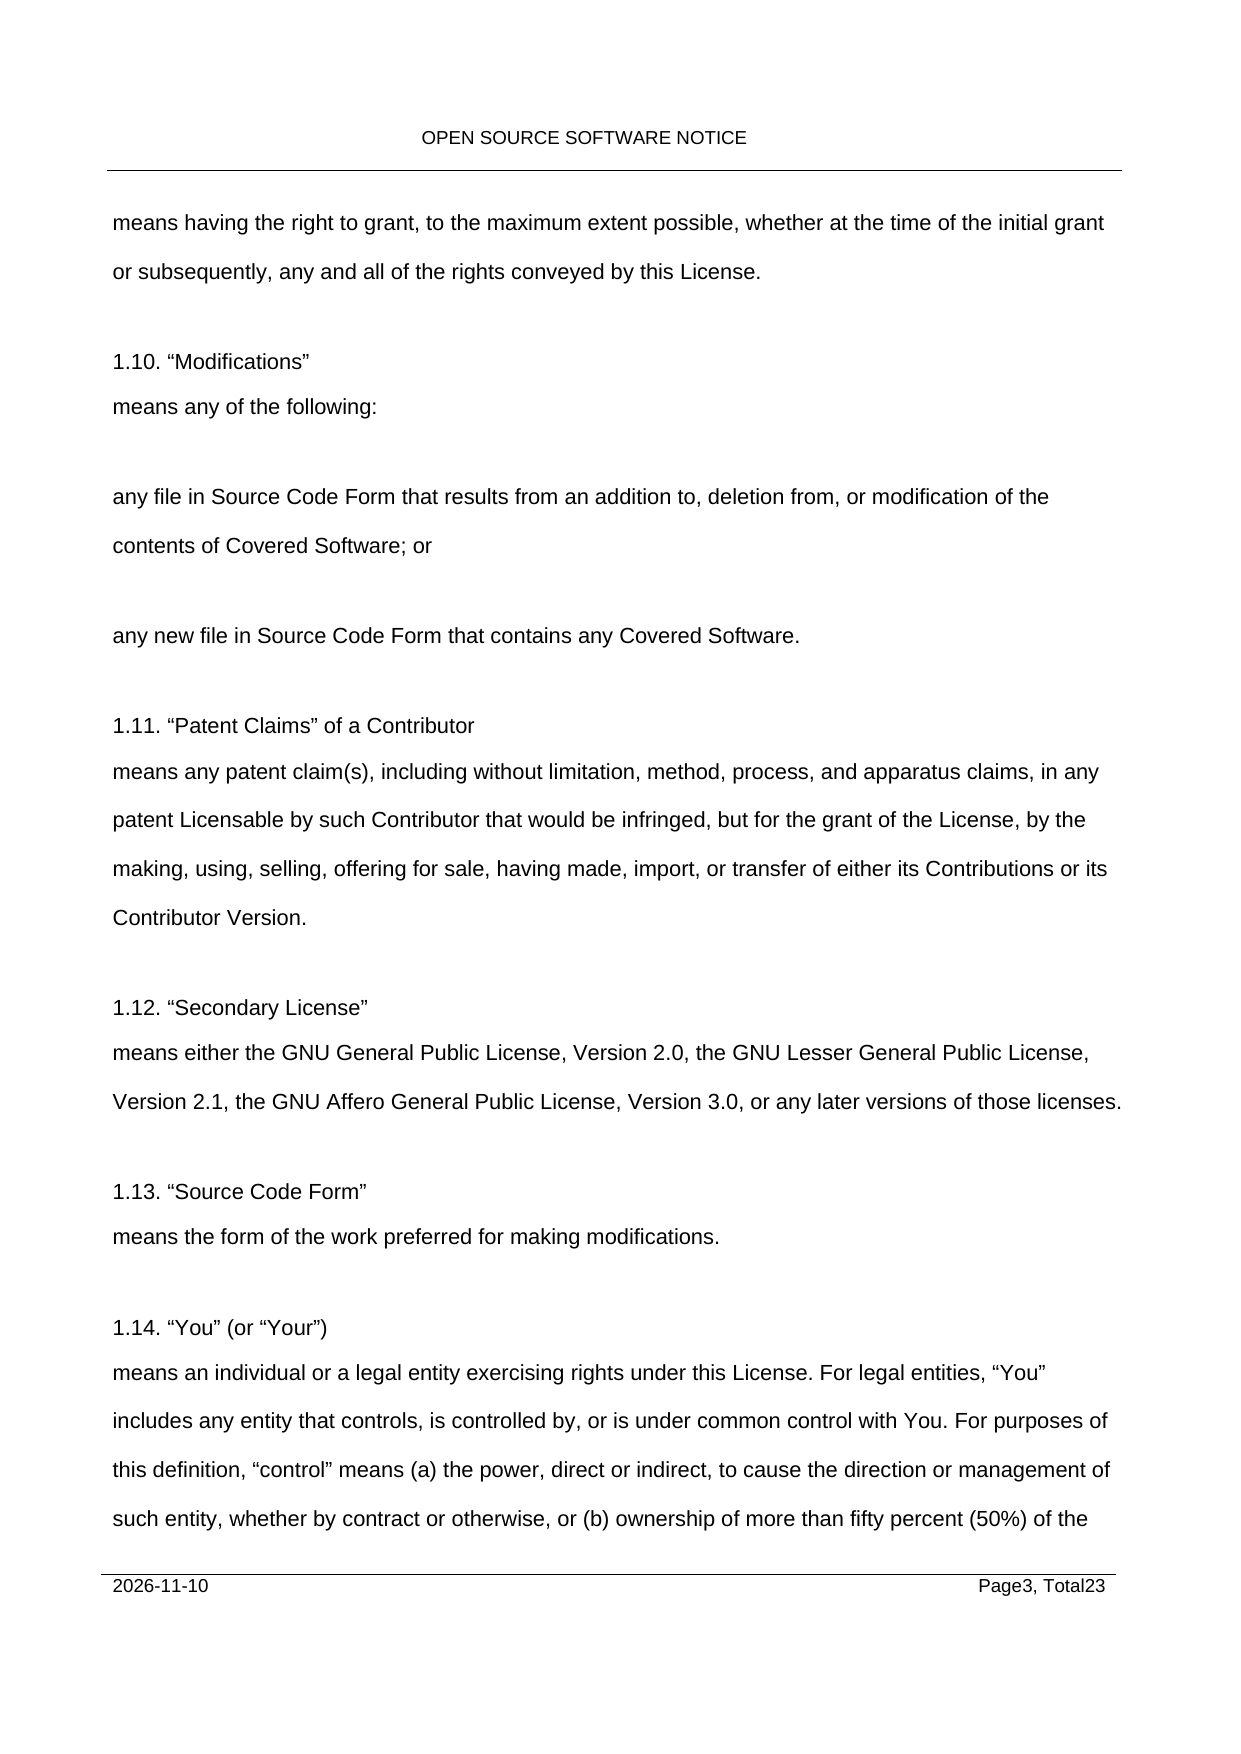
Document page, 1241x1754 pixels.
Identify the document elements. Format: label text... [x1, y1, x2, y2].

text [112, 1356, 1128, 1534]
text any new file in Source Code Form that contains any Covered Software. [112, 619, 1128, 652]
text means any of the following: [112, 390, 1128, 423]
text 1.13. “Source Code Form” [112, 1175, 1128, 1208]
text 1.12. “Secondary License” [112, 991, 1128, 1024]
text any file in Source Code Form that results from an addition to, deletion from, or modification of the contents of Covered Software; or [112, 481, 1128, 562]
text 1.10. “Modifications” [112, 345, 1128, 378]
text means either the GNU General Public License, Version 2.0, the GNU Lesser General Public License, Version 2.1, the GNU Affero General Public License, Version 3.0, or any later versions of those licenses. [112, 1036, 1128, 1118]
text means the form of the work preferred for making modifications. [112, 1221, 1128, 1253]
text means having the right to grant, to the maximum extent possible, whether at the time of the initial grant or subsequently, any and all of the rights conveyed by this License. [112, 206, 1128, 288]
text 1.11. “Patent Claims” of a Contributor [112, 710, 1128, 742]
text 1.14. “You” (or “Your”) [112, 1311, 1128, 1343]
text means any patent claim(s), including without limitation, method, process, and apparatus claims, in any patent Licensable by such Contributor that would be infringed, but for the grant of the License, by the making, using, selling, offering for sale, having made, import, or transfer of either its Contributions or its Contributor Version. [112, 755, 1128, 934]
